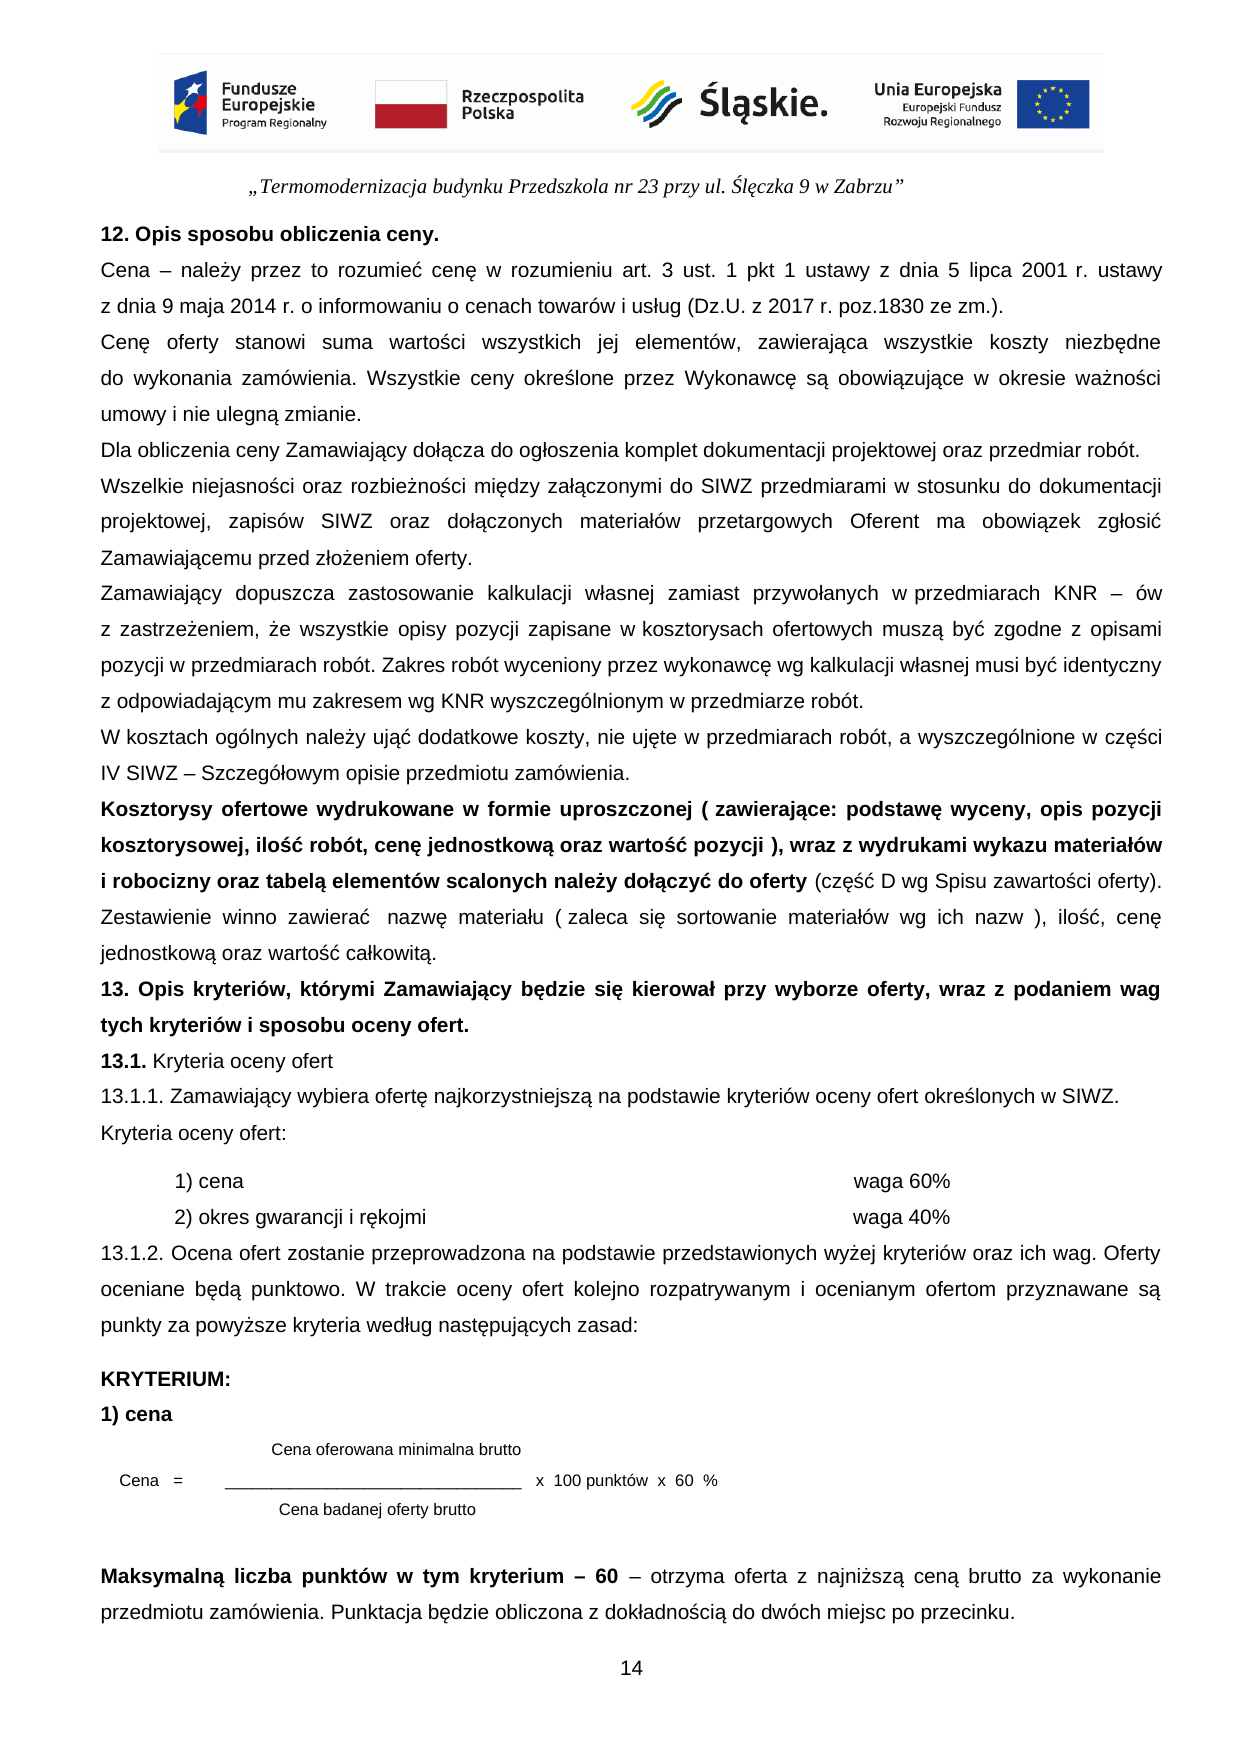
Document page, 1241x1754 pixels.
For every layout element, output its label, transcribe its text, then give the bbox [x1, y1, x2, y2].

text 1) cena waga 60% [100, 1169, 1162, 1193]
text Wszelkie niejasności oraz rozbieżności między załączonymi do SIWZ przedmiarami w stosunku do dokumentacji projektowej, zapisów SIWZ oraz dołączonych materiałów przetargowych Oferent ma obowiązek zgłosić Zamawiającemu przed złożeniem oferty. [100, 473, 1162, 569]
text Zamawiający dopuszcza zastosowanie kalkulacji własnej zamiast przywołanych w przedmiarach KNR – ów z zastrzeżeniem, że wszystkie opisy pozycji zapisane w kosztorysach ofertowych muszą być zgodne z opisami pozycji w przedmiarach robót. Zakres robót wyceniony przez wykonawcę wg kalkulacji własnej musi być identyczny z odpowiadającym mu zakresem wg KNR wyszczególnionym w przedmiarze robót. [100, 581, 1162, 713]
text KRYTERIUM: [100, 1366, 1162, 1390]
text Maksymalną liczba punktów w tym kryterium – 60 – otrzyma oferta z najniższą ceną brutto za wykonanie przedmiotu zamówienia. Punktacja będzie obliczona z dokładnością do dwóch miejsc po przecinku. [100, 1564, 1162, 1624]
text W kosztach ogólnych należy ująć dodatkowe koszty, nie ujęte w przedmiarach robót, a wyszczególnione w części IV SIWZ – Szczegółowym opisie przedmiotu zamówienia. [100, 725, 1162, 785]
text Cena badanej oferty brutto [100, 1499, 1162, 1518]
text 2) okres gwarancji i rękojmi waga 40% [100, 1205, 1162, 1229]
text 1) cena [100, 1402, 1162, 1426]
text Cena – należy przez to rozumieć cenę w rozumieniu art. 3 ust. 1 pkt 1 ustawy z dnia 5 lipca 2001 r. ustawy z dnia 9 maja 2014 r. o informowaniu o cenach towarów i usług (Dz.U. z 2017 r. poz.1830 ze zm.). [100, 258, 1162, 318]
text Cena = ________________________________ x 100 punktów x 60 % [100, 1471, 1162, 1490]
text Kryteria oceny ofert: [100, 1120, 1162, 1144]
text Cena oferowana minimalna brutto [100, 1438, 1162, 1460]
text 13.1.1. Zamawiający wybiera ofertę najkorzystniejszą na podstawie kryteriów oceny ofert określonych w SIWZ. [100, 1084, 1162, 1108]
text Cenę oferty stanowi suma wartości wszystkich jej elementów, zawierająca wszystkie koszty niezbędne do wykonania zamówienia. Wszystkie ceny określone przez Wykonawcę są obowiązujące w okresie ważności umowy i nie ulegną zmianie. [100, 330, 1162, 426]
text Dla obliczenia ceny Zamawiający dołącza do ogłoszenia komplet dokumentacji projektowej oraz przedmiar robót. [100, 437, 1162, 461]
text 12. Opis sposobu obliczenia ceny. [100, 222, 1162, 246]
text Kosztorysy ofertowe wydrukowane w formie uproszczonej ( zawierające: podstawę wyceny, opis pozycji kosztorysowej, ilość robót, cenę jednostkową oraz wartość pozycji ), wraz z wydrukami wykazu materiałów i robocizny oraz tabelą elementów scalonych należy dołączyć do oferty (część D wg Spisu zawartości oferty). Zestawienie winno zawierać nazwę materiału ( zaleca się sortowanie materiałów wg ich nazw ), ilość, cenę jednostkową oraz wartość całkowitą. [100, 797, 1162, 964]
text 13. Opis kryteriów, którymi Zamawiający będzie się kierował przy wyborze oferty, wraz z podaniem wag tych kryteriów i sposobu oceny ofert. [100, 977, 1162, 1036]
picture [158, 53, 1105, 153]
text 13.1.2. Ocena ofert zostanie przeprowadzona na podstawie przedstawionych wyżej kryteriów oraz ich wag. Oferty oceniane będą punktowo. W trakcie oceny ofert kolejno rozpatrywanym i ocenianym ofertom przyznawane są punkty za powyższe kryteria według następujących zasad: [100, 1241, 1162, 1336]
text 13.1. Kryteria oceny ofert [100, 1048, 1162, 1072]
